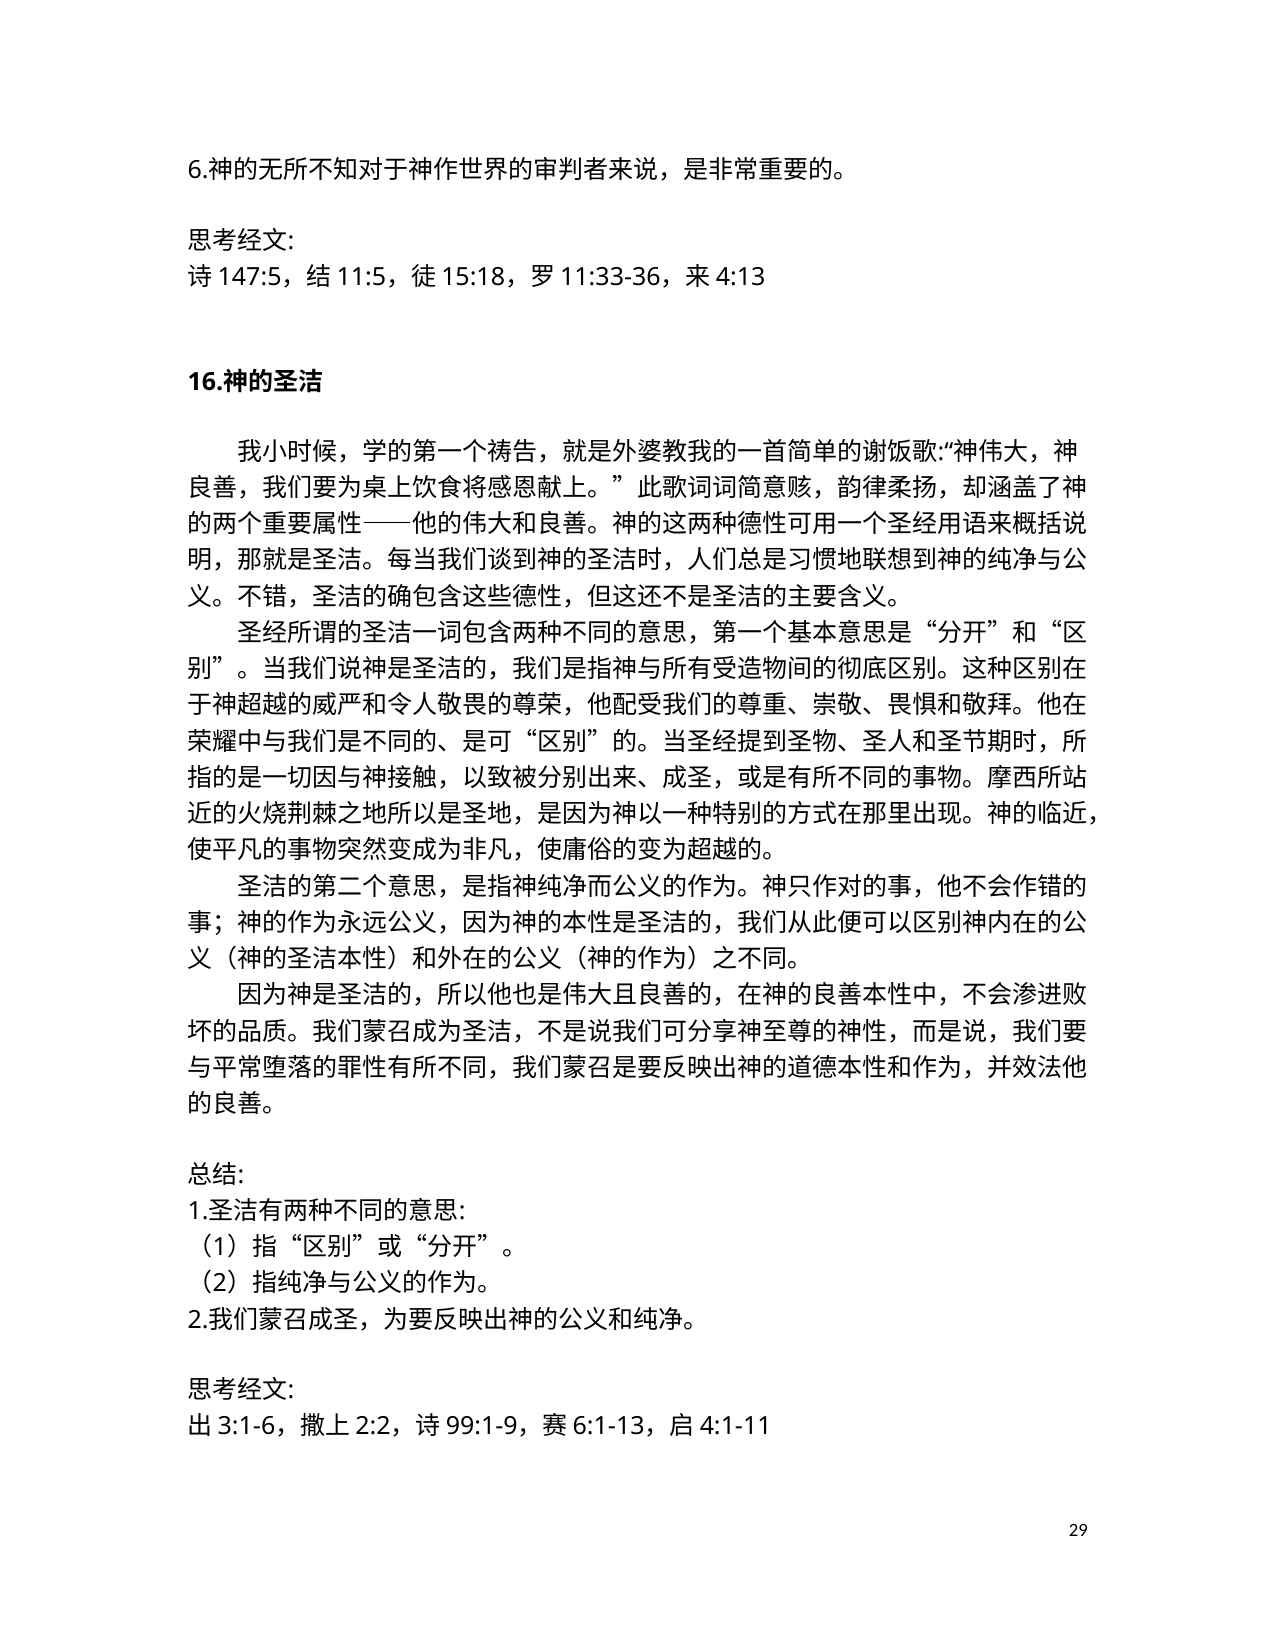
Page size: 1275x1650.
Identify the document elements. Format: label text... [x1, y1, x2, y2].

text 我小时候，学的第一个祷告，就是外婆教我的一首简单的谢饭歌:“神伟大，神良善，我们要为桌上饮食将感恩献上。”此歌词词简意赅，韵律柔扬，却涵盖了神的两个重要属性——他的伟大和良善。神的这两种德性可用一个圣经用语来概括说明，那就是圣洁。每当我们谈到神的圣洁时，人们总是习惯地联想到神的纯净与公义。不错，圣洁的确包含这些德性，但这还不是圣洁的主要含义。 [187, 431, 1087, 612]
text 16.神的圣洁 [187, 361, 1087, 397]
text 诗147:5，结11:5，徒15:18，罗11:33-36，来4:13 [187, 257, 1087, 293]
text （2）指纯净与公义的作为。 [187, 1263, 1087, 1299]
text （1）指“区别”或“分开”。 [187, 1227, 1087, 1263]
text 圣经所谓的圣洁一词包含两种不同的意思，第一个基本意思是“分开”和“区别”。当我们说神是圣洁的，我们是指神与所有受造物间的彻底区别。这种区别在于神超越的威严和令人敬畏的尊荣，他配受我们的尊重、崇敬、畏惧和敬拜。他在荣耀中与我们是不同的、是可“区别”的。当圣经提到圣物、圣人和圣节期时，所指的是一切因与神接触，以致被分别出来、成圣，或是有所不同的事物。摩西所站近的火烧荆棘之地所以是圣地，是因为神以一种特别的方式在那里出现。神的临近，使平凡的事物突然变成为非凡，使庸俗的变为超越的。 [187, 612, 1087, 866]
text 因为神是圣洁的，所以他也是伟大且良善的，在神的良善本性中，不会渗进败坏的品质。我们蒙召成为圣洁，不是说我们可分享神至尊的神性，而是说，我们要与平常堕落的罪性有所不同，我们蒙召是要反映出神的道德本性和作为，并效法他的良善。 [187, 975, 1087, 1120]
text 2.我们蒙召成圣，为要反映出神的公义和纯净。 [187, 1299, 1087, 1335]
text 思考经文: [187, 1369, 1087, 1406]
text 思考经文: [187, 220, 1087, 257]
text 6.神的无所不知对于神作世界的审判者来说，是非常重要的。 [187, 150, 1087, 186]
text 1.圣洁有两种不同的意思: [187, 1190, 1087, 1227]
text 圣洁的第二个意思，是指神纯净而公义的作为。神只作对的事，他不会作错的事；神的作为永远公义，因为神的本性是圣洁的，我们从此便可以区别神内在的公义（神的圣洁本性）和外在的公义（神的作为）之不同。 [187, 866, 1087, 975]
text 出3:1-6，撒上2:2，诗99:1-9，赛6:1-13，启4:1-11 [187, 1406, 1087, 1442]
text 总结: [187, 1154, 1087, 1190]
